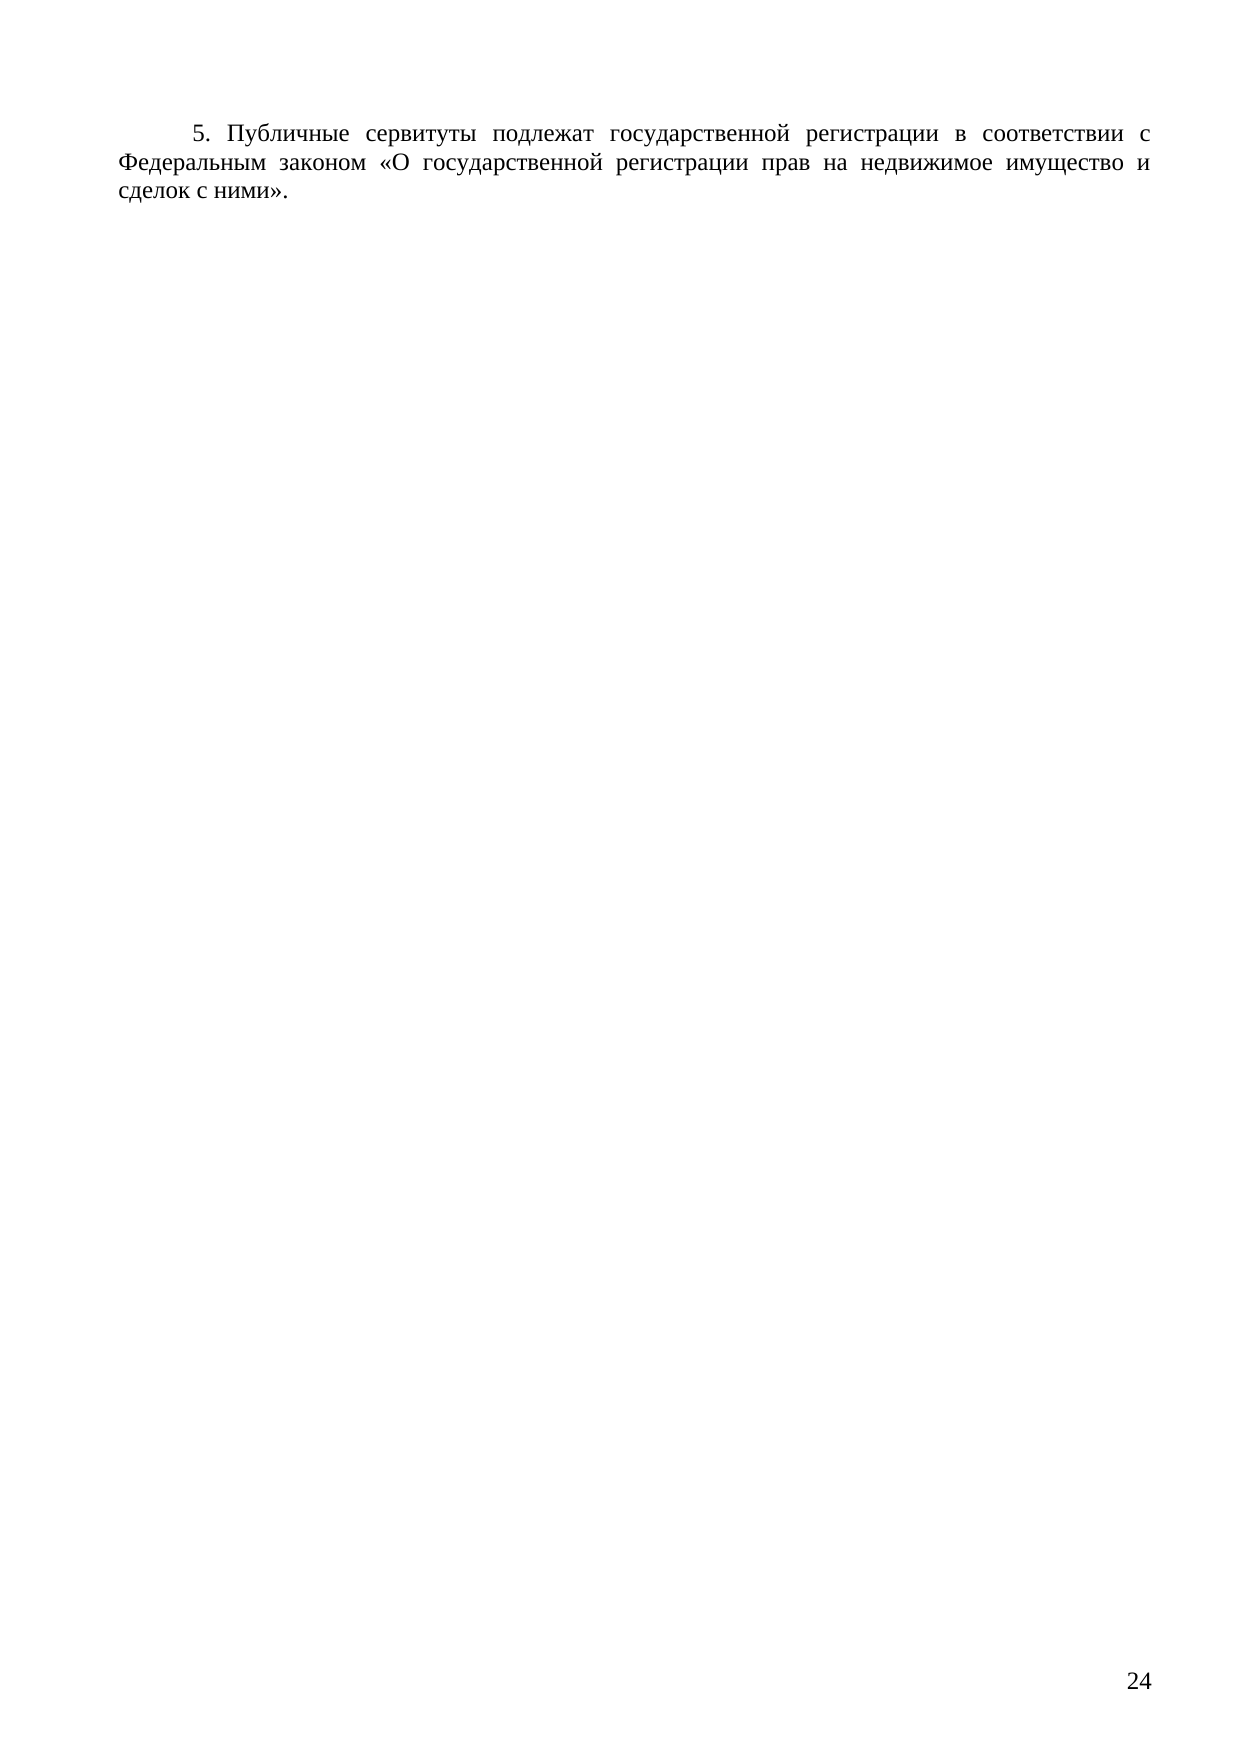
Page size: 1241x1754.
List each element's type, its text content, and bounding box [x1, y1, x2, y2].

text 5. Публичные сервитуты подлежат государственной регистрации в соответствии с Федеральным законом «О государственной регистрации прав на недвижимое имущество и сделок с ними». [118, 118, 1152, 204]
